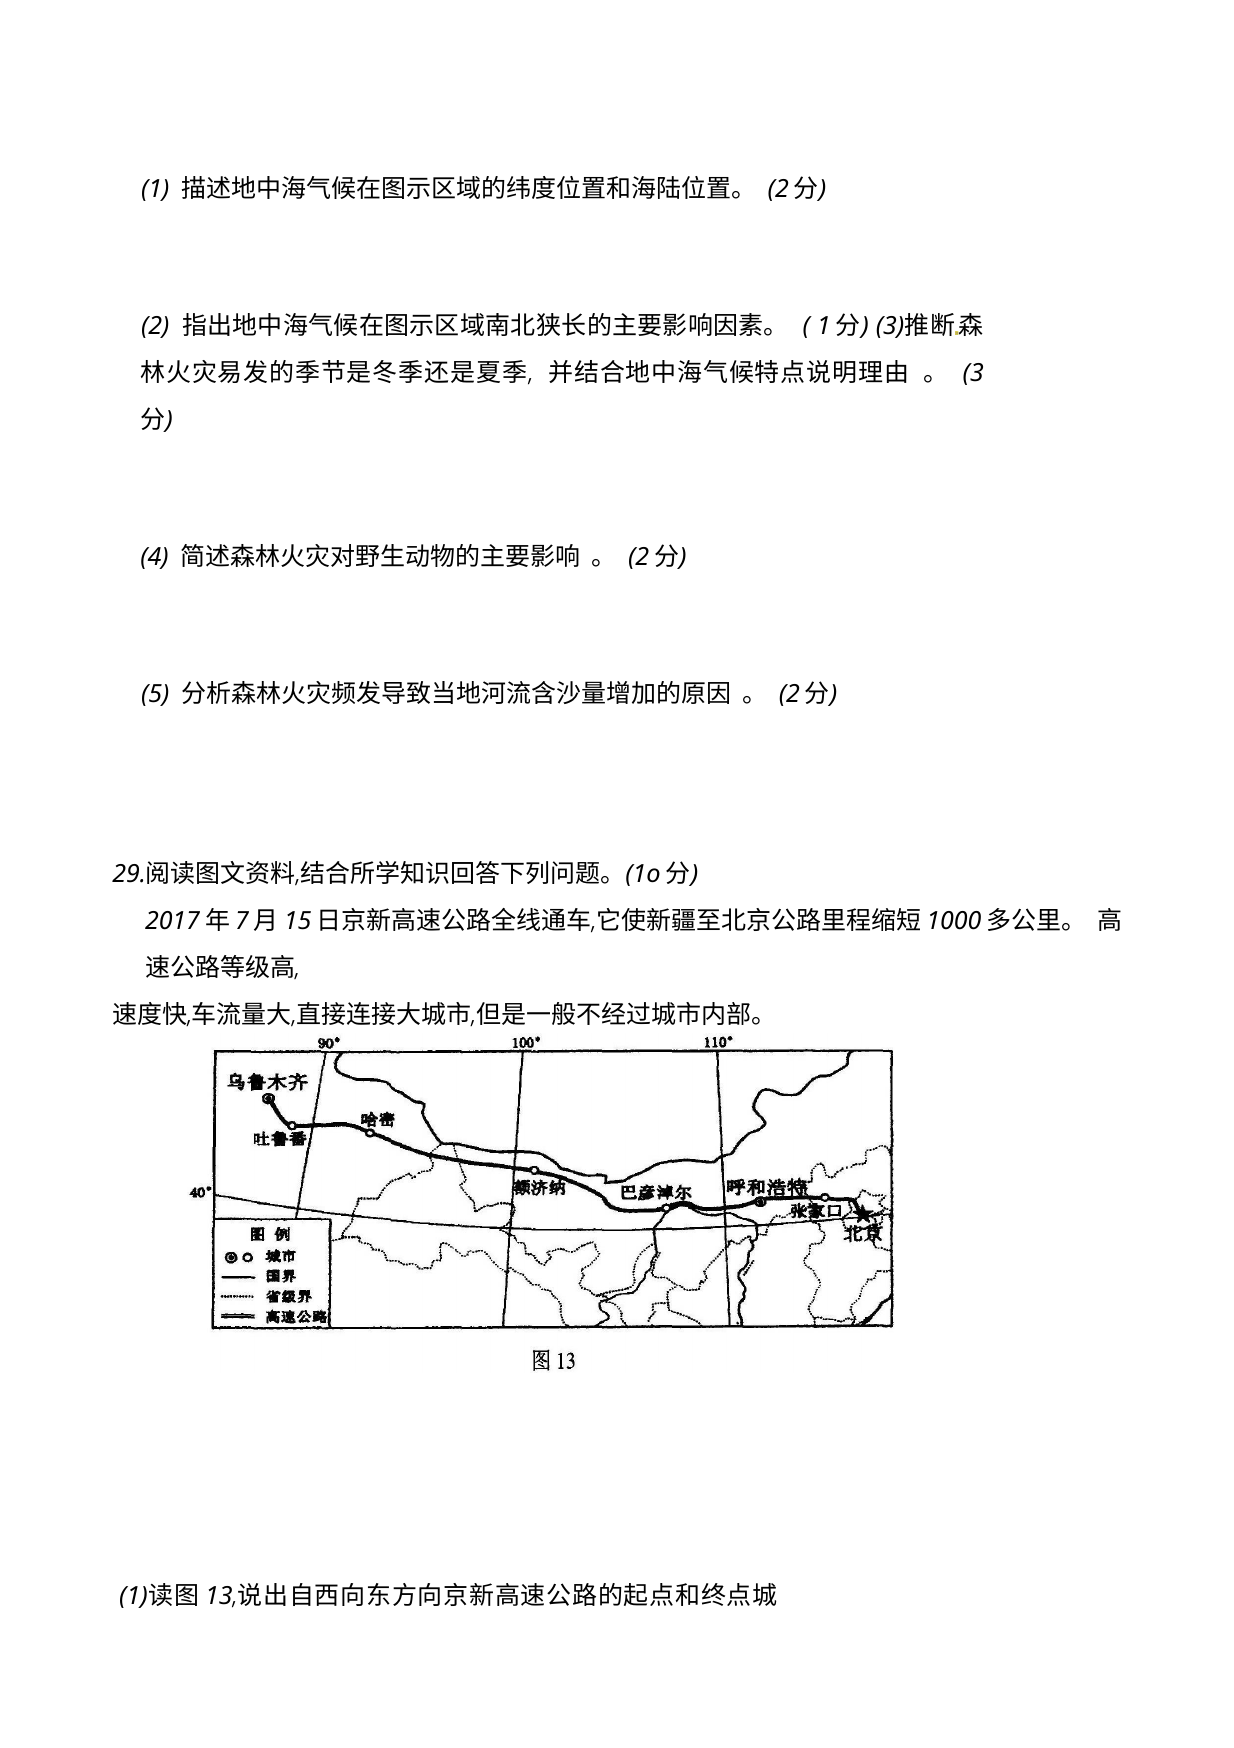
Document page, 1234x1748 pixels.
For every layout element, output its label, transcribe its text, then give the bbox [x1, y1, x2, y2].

text 速度快,车流量大,直接连接大城市,但是一般不经过城市内部。 [112, 995, 1123, 1031]
text 2017年7月15日京新高速公路全线通车,它使新疆至北京公路里程缩短1000多公里。 高速公路等级高, [145, 901, 1123, 984]
picture [187, 1033, 895, 1373]
text (5) 分析森林火灾频发导致当地河流含沙量增加的原因 。 (2分) [141, 674, 1123, 710]
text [119, 1575, 779, 1611]
text (2) 指出地中海气候在图示区域南北狭长的主要影响因素。 ( 1分) (3)推断森林火灾易发的季节是冬季还是夏季, 并结合地中海气候特点说明理由 。 (3分) [140, 306, 983, 436]
text (1) 描述地中海气候在图示区域的纬度位置和海陆位置。 (2分) [141, 168, 1123, 204]
text (4) 简述森林火灾对野生动物的主要影响 。 (2分) [140, 536, 1123, 572]
text 29.阅读图文资料,结合所学知识回答下列问题。(1o分) [112, 854, 1123, 890]
